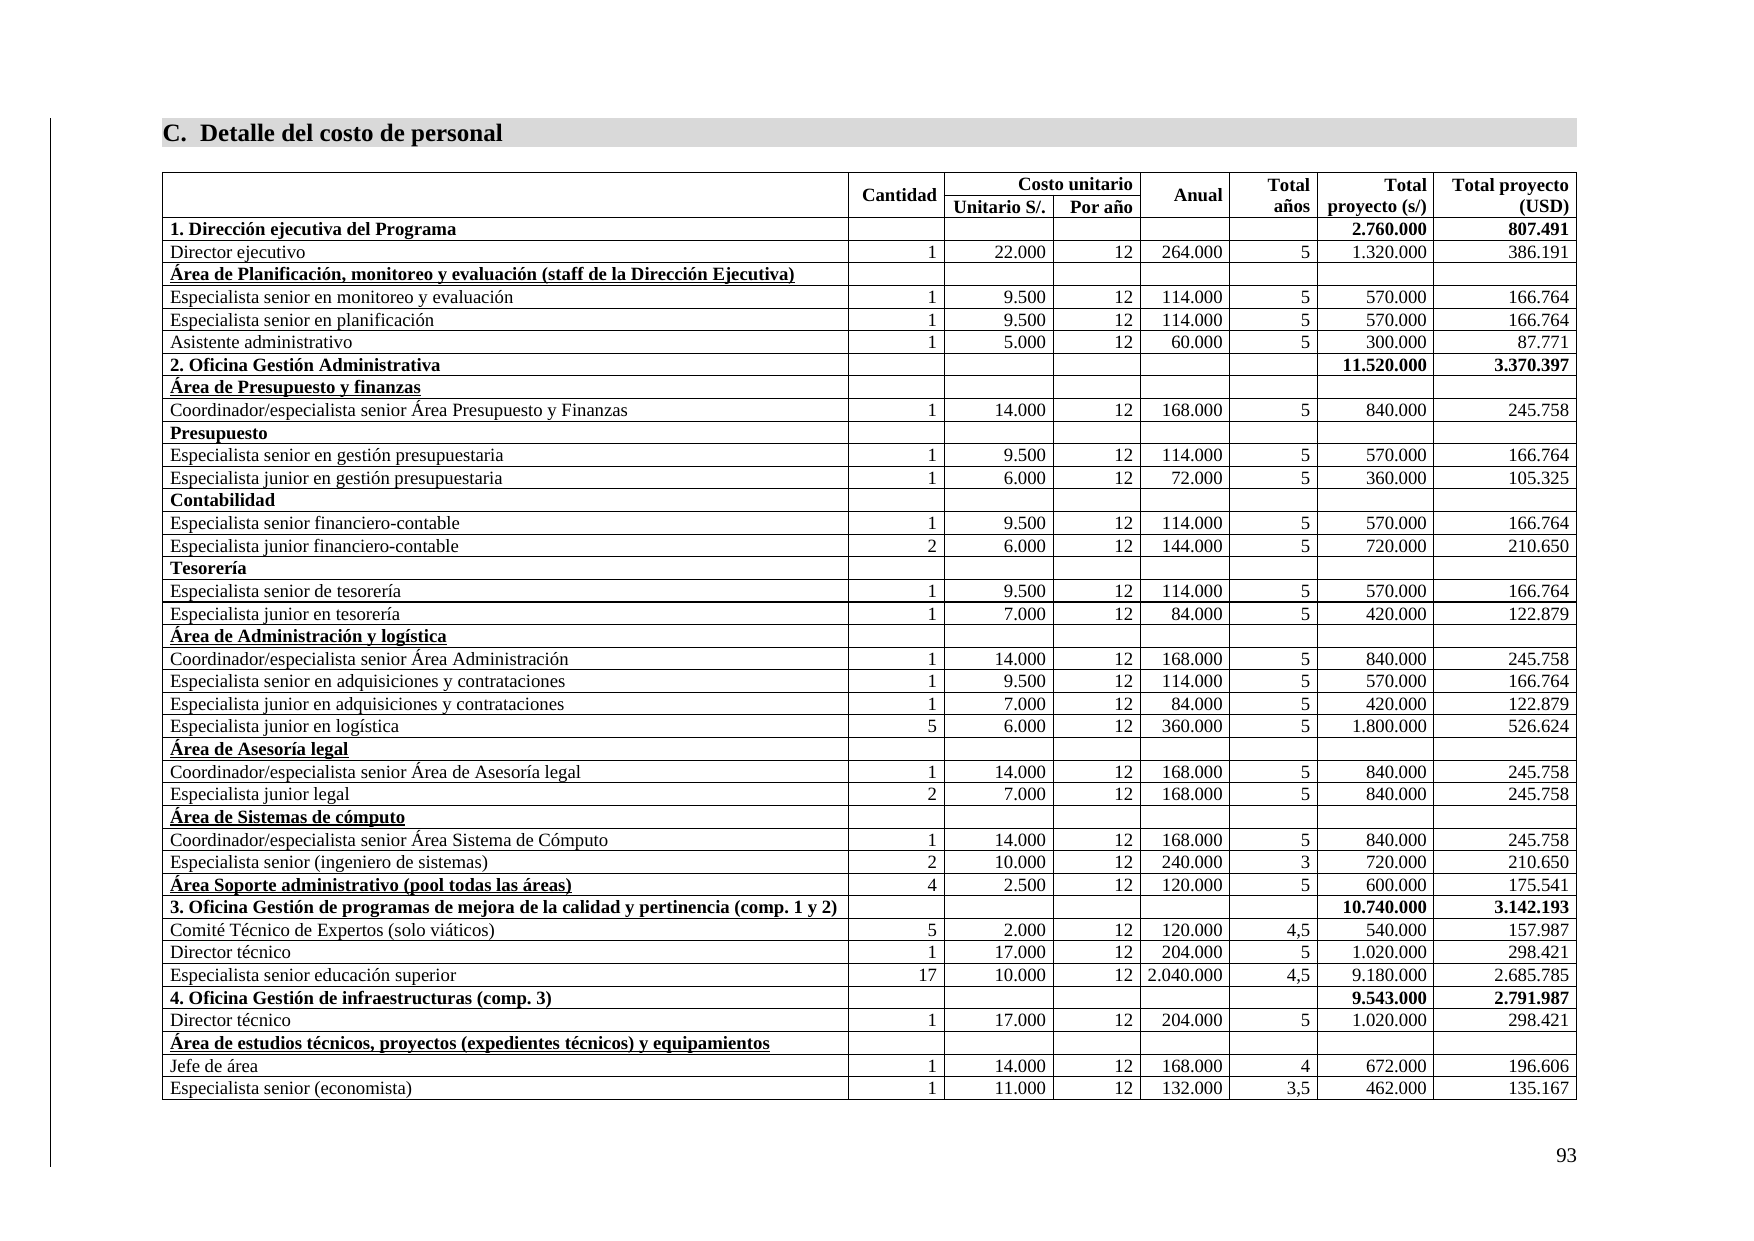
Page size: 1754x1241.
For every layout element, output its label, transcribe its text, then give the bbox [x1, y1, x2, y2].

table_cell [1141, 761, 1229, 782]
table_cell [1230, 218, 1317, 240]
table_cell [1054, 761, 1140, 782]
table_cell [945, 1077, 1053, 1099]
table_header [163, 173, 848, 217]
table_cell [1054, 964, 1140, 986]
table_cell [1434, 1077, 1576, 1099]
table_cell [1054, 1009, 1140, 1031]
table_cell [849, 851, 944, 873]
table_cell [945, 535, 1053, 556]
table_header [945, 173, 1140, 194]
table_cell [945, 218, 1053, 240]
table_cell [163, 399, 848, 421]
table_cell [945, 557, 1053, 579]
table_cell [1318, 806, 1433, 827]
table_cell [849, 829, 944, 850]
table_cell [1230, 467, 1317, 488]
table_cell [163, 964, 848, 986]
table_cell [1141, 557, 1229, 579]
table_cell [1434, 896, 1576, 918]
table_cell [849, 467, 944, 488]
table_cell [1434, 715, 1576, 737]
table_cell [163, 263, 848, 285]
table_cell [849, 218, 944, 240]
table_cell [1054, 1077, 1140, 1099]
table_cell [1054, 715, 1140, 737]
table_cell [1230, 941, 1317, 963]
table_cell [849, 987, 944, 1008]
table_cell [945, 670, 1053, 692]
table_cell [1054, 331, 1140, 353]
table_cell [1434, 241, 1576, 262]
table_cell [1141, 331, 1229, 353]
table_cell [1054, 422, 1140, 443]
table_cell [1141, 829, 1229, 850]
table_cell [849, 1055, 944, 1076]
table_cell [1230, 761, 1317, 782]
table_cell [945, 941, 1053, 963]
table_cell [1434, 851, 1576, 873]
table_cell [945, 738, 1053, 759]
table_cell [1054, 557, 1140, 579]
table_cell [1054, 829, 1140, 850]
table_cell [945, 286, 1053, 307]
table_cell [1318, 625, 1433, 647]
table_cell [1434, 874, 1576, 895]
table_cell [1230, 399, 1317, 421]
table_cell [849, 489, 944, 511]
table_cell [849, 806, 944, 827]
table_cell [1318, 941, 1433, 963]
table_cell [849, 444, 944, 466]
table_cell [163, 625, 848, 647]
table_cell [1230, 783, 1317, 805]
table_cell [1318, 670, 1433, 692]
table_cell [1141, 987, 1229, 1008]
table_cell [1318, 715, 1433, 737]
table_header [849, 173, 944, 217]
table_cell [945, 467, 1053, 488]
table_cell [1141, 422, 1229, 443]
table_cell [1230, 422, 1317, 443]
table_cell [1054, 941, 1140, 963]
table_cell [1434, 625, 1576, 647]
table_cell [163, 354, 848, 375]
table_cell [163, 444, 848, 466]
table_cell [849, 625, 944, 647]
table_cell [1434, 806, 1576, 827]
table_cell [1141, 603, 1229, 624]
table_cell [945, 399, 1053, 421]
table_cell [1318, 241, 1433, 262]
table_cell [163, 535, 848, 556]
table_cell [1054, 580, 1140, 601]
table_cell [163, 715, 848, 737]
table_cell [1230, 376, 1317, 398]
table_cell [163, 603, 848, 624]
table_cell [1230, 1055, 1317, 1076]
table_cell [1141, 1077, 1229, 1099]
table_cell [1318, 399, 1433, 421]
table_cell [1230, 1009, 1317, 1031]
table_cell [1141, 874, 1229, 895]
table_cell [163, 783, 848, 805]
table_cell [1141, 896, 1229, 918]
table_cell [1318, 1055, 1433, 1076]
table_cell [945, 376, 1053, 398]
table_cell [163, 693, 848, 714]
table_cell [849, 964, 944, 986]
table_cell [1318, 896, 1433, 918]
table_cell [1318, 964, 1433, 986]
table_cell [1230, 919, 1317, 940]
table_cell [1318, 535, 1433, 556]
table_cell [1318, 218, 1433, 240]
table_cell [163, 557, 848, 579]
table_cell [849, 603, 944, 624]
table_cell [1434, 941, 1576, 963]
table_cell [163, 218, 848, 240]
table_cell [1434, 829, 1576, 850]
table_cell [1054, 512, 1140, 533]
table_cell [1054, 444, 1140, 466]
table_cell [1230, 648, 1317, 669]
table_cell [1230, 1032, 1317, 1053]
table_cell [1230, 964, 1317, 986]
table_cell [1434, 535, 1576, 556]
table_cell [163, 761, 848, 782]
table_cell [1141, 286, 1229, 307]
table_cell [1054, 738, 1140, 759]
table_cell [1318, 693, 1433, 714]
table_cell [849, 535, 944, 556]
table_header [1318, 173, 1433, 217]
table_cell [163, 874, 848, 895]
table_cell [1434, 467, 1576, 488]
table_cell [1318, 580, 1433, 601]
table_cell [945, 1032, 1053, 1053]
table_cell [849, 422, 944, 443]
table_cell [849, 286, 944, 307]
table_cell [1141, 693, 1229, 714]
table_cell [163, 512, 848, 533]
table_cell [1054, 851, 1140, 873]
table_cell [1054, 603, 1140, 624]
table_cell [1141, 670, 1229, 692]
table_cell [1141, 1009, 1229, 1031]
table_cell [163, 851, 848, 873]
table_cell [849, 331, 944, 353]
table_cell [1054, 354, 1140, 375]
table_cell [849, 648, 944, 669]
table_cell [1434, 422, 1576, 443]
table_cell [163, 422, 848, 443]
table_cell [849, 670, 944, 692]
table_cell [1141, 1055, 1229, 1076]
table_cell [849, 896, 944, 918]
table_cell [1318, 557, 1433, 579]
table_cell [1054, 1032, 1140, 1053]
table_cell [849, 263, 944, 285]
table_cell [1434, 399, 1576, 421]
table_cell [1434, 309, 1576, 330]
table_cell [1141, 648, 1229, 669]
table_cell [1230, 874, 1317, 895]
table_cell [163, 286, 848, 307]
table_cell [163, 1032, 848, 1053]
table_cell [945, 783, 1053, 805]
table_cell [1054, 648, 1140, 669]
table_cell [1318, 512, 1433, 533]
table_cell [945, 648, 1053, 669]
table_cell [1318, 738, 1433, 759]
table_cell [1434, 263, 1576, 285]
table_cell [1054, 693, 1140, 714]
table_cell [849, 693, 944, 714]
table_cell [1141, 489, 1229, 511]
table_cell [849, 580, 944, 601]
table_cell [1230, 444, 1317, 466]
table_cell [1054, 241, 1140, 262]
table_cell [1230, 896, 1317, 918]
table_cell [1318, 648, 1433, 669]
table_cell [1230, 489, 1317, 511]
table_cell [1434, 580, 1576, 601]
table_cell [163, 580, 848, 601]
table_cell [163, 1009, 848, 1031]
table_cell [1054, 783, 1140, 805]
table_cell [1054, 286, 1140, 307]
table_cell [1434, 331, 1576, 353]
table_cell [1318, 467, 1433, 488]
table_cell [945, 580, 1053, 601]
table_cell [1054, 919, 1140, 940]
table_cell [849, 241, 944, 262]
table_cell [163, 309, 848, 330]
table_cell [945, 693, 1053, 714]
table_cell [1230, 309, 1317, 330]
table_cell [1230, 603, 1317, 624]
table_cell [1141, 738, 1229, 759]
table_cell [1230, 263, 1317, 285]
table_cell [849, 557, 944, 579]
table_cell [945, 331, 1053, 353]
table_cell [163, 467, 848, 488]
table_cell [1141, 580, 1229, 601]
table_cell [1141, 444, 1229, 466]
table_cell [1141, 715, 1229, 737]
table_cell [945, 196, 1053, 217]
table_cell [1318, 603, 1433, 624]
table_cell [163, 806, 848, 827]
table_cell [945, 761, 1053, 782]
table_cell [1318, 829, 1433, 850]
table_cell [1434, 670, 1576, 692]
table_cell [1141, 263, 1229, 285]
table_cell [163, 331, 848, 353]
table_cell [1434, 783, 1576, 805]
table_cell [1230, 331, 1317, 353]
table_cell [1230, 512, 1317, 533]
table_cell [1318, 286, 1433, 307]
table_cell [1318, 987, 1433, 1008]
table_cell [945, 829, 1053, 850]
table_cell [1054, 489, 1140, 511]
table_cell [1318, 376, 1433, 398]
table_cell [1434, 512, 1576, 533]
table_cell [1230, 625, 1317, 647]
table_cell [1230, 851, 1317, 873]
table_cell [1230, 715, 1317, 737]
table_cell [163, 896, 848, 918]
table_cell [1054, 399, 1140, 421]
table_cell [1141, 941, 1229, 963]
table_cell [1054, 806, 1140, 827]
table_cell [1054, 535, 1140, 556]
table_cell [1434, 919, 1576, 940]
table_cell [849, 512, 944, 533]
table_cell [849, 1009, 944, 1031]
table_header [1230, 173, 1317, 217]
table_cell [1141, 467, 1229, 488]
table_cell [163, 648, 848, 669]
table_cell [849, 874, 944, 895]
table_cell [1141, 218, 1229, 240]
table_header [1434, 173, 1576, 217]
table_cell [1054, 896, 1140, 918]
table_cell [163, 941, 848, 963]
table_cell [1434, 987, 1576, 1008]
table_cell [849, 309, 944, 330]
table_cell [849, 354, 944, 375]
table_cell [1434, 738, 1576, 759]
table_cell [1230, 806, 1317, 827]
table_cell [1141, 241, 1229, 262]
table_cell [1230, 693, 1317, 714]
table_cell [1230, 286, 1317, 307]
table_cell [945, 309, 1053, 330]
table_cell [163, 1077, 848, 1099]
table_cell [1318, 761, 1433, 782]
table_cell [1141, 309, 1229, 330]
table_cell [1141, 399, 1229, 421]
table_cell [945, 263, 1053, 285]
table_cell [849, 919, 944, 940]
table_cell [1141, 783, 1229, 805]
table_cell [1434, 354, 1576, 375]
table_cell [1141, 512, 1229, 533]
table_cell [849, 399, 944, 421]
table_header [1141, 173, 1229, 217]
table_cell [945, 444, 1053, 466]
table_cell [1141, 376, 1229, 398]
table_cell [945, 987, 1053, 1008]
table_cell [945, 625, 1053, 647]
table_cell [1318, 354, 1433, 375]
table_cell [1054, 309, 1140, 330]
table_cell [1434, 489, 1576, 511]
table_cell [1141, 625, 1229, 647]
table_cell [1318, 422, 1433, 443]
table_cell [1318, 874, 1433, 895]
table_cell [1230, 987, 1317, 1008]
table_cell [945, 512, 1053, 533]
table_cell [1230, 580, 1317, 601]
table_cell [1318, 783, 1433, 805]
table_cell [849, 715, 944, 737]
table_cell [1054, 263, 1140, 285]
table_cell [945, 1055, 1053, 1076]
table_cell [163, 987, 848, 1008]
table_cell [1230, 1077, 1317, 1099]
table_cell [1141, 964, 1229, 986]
text Detalle del costo de personal [162, 118, 1577, 147]
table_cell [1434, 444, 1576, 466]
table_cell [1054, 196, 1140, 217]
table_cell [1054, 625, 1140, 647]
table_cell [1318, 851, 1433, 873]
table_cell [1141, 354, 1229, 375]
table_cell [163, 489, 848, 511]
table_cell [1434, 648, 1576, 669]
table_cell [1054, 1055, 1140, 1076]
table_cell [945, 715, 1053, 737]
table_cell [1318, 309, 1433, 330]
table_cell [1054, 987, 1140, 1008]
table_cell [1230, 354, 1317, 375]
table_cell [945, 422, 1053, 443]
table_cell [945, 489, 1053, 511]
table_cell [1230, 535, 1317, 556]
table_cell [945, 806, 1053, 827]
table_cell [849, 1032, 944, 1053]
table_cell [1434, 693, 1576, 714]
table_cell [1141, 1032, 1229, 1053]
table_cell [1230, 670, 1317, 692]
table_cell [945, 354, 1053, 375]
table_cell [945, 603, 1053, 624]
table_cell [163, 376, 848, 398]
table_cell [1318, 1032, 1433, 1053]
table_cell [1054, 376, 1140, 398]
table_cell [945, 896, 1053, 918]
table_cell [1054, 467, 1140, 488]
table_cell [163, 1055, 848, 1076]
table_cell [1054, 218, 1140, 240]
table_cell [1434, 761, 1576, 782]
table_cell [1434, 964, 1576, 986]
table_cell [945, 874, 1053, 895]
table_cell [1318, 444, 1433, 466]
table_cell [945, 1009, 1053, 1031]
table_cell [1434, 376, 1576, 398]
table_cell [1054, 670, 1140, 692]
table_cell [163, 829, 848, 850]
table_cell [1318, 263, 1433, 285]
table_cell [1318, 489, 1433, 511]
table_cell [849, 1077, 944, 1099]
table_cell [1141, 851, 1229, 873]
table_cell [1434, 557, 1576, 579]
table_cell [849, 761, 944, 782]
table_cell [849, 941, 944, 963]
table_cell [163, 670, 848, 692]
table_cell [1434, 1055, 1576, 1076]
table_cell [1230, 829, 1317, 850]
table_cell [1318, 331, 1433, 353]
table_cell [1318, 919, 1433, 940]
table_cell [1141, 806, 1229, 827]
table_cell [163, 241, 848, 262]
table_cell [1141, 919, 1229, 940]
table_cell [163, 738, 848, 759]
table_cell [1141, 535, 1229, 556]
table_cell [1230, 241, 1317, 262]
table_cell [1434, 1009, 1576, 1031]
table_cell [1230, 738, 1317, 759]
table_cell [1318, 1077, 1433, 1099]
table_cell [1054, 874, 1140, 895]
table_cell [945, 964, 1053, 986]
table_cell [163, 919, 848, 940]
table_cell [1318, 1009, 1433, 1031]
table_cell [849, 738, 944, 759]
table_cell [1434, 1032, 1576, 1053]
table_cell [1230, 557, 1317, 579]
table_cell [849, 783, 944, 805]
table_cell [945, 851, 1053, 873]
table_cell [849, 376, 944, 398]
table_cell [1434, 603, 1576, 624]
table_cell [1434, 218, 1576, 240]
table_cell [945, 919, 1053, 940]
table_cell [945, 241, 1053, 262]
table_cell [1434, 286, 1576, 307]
